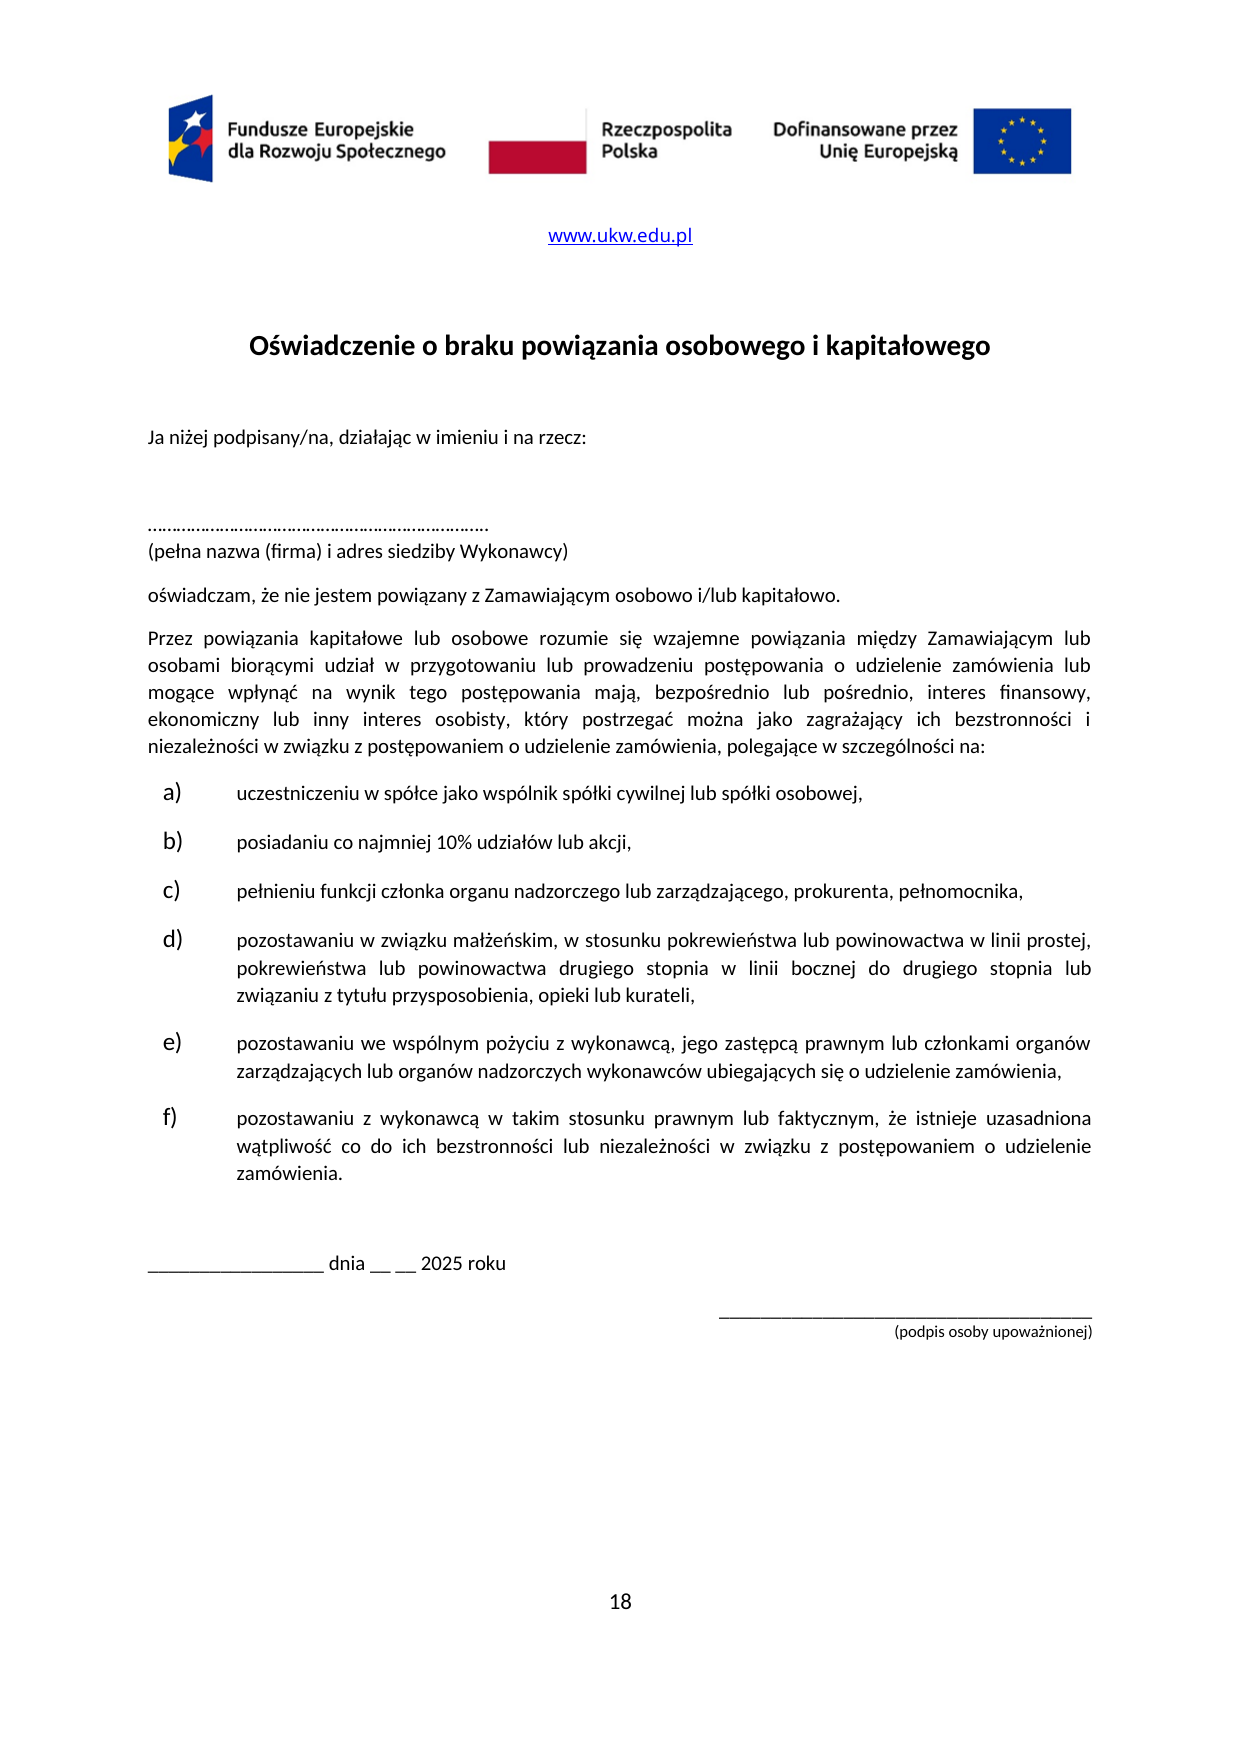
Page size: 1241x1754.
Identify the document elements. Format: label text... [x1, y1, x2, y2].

list pozostawaniu we wspólnym pożyciu z wykonawcą, jego zastępcą prawnym lub członkami organów zarządzających lub organów nadzorczych wykonawców ubiegających się o udzielenie zamówienia, [163, 1026, 1092, 1083]
text ____________________________________ [148, 1296, 1092, 1322]
list pozostawaniu w związku małżeńskim, w stosunku pokrewieństwa lub powinowactwa w linii prostej, pokrewieństwa lub powinowactwa drugiego stopnia w linii bocznej do drugiego stopnia lub związaniu z tytułu przysposobienia, opieki lub kurateli, [163, 923, 1092, 1008]
list posiadaniu co najmniej 10% udziałów lub akcji, [163, 826, 1092, 856]
text Ja niżej podpisany/na, działając w imieniu i na rzecz: [148, 424, 1092, 450]
list uczestniczeniu w spółce jako wspólnik spółki cywilnej lub spółki osobowej, [163, 777, 1092, 807]
text _________________ dnia __ __ 2025 roku [148, 1251, 1092, 1276]
text (podpis osoby upoważnionej) [148, 1322, 1092, 1342]
text Przez powiązania kapitałowe lub osobowe rozumie się wzajemne powiązania między Zamawiającym lub osobami biorącymi udział w przygotowaniu lub prowadzeniu postępowania o udzielenie zamówienia lub mogące wpłynąć na wynik tego postępowania mają, bezpośrednio lub pośrednio, interes finansowy, ekonomiczny lub inny interes osobisty, który postrzegać można jako zagrażający ich bezstronności i niezależności w związku z postępowaniem o udzielenie zamówienia, polegające w szczególności na: [148, 626, 1092, 758]
text oświadczam, że nie jestem powiązany z Zamawiającym osobowo i/lub kapitałowo. [148, 582, 1092, 607]
text Oświadczenie o braku powiązania osobowego i kapitałowego [148, 327, 1092, 362]
list pełnieniu funkcji członka organu nadzorczego lub zarządzającego, prokurenta, pełnomocnika, [163, 874, 1092, 905]
text www.ukw.edu.pl [148, 222, 1092, 248]
list pozostawaniu z wykonawcą w takim stosunku prawnym lub faktycznym, że istnieje uzasadniona wątpliwość co do ich bezstronności lub niezależności w związku z postępowaniem o udzielenie zamówienia. [163, 1101, 1092, 1186]
picture [147, 73, 1093, 204]
text …………………………………………………………….. (pełna nazwa (firma) i adres siedziby Wykonawcy) [148, 512, 1092, 564]
